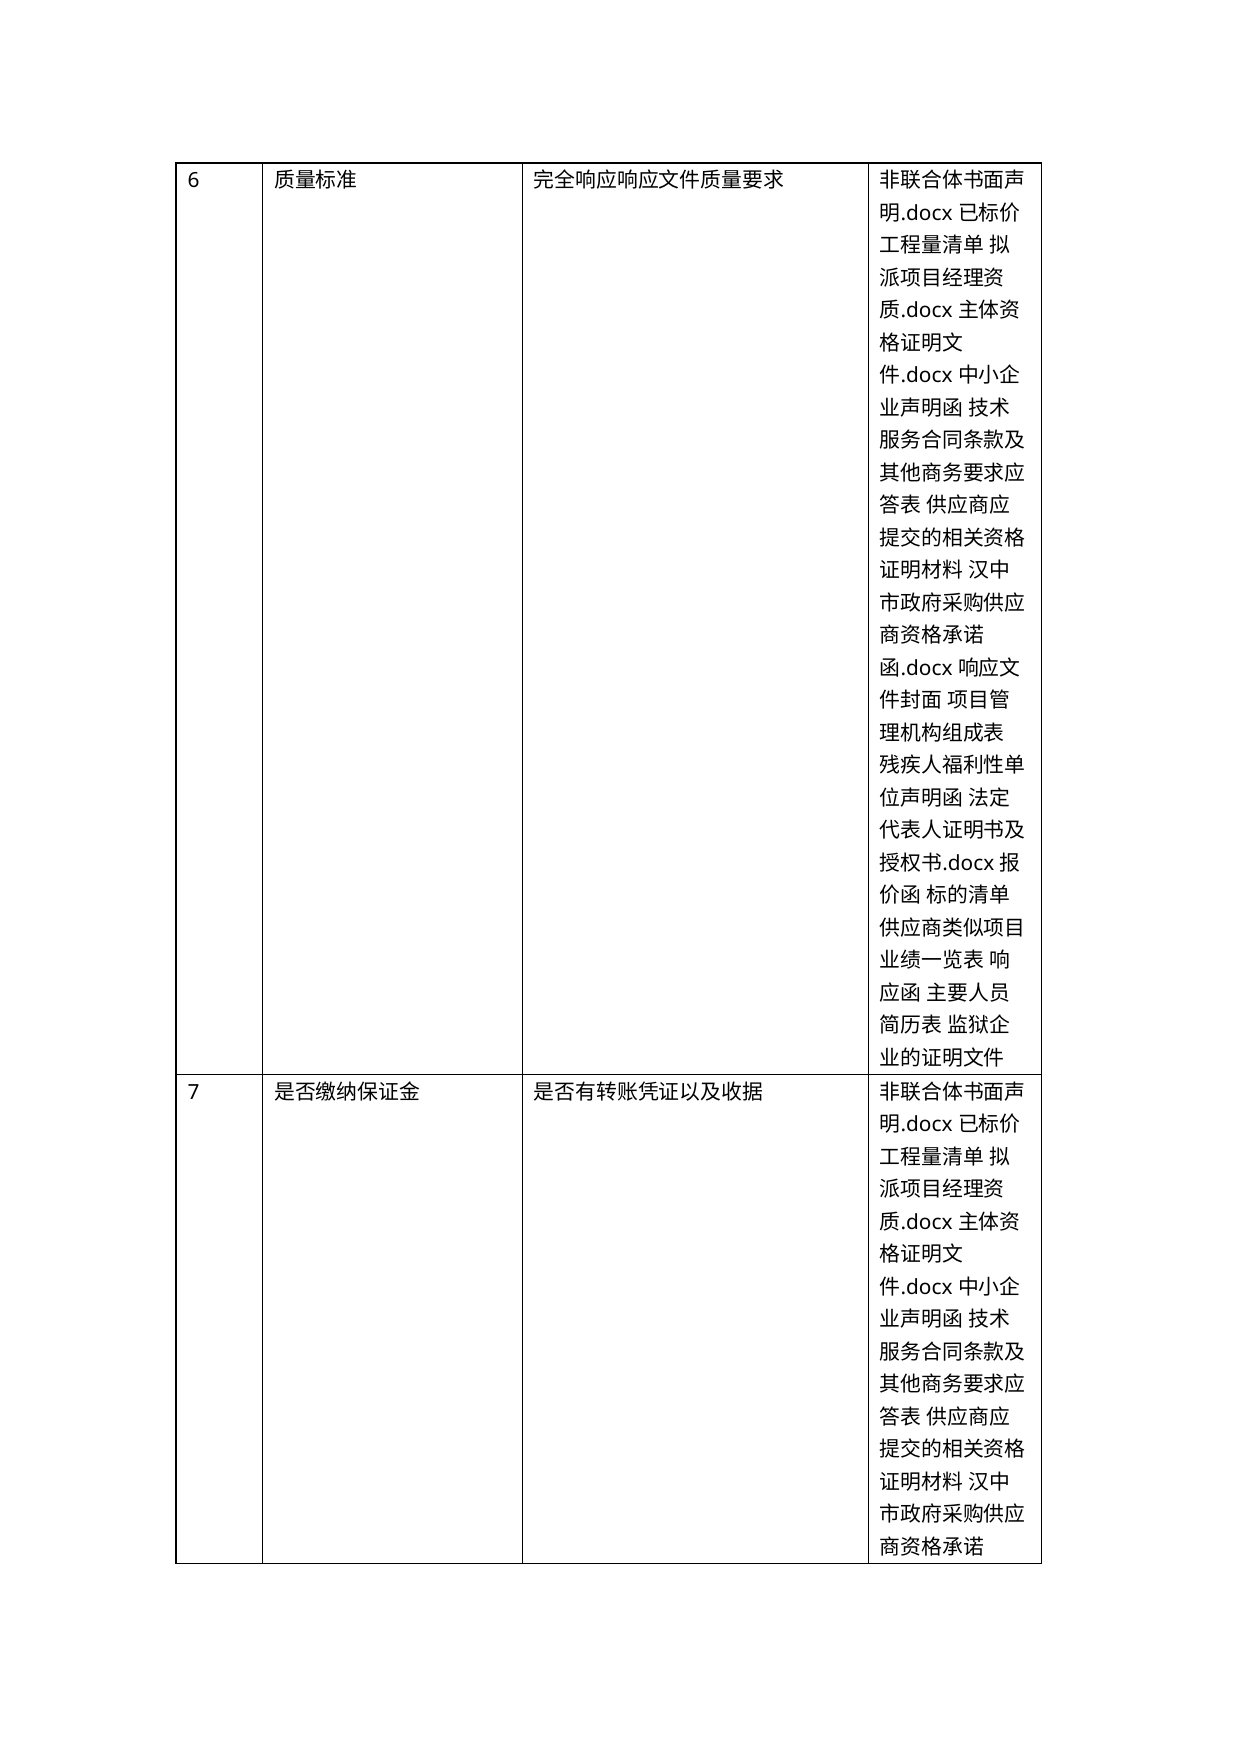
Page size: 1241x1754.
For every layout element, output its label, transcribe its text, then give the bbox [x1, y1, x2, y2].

table_cell 完全响应响应文件质量要求 [523, 164, 868, 1073]
table_cell 6 [177, 164, 262, 1073]
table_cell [869, 164, 1041, 1073]
table_cell 是否缴纳保证金 [263, 1075, 522, 1563]
table_cell 质量标准 [263, 164, 522, 1073]
table_cell 是否有转账凭证以及收据 [523, 1075, 868, 1563]
table_cell 7 [177, 1075, 262, 1563]
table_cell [869, 1075, 1041, 1563]
